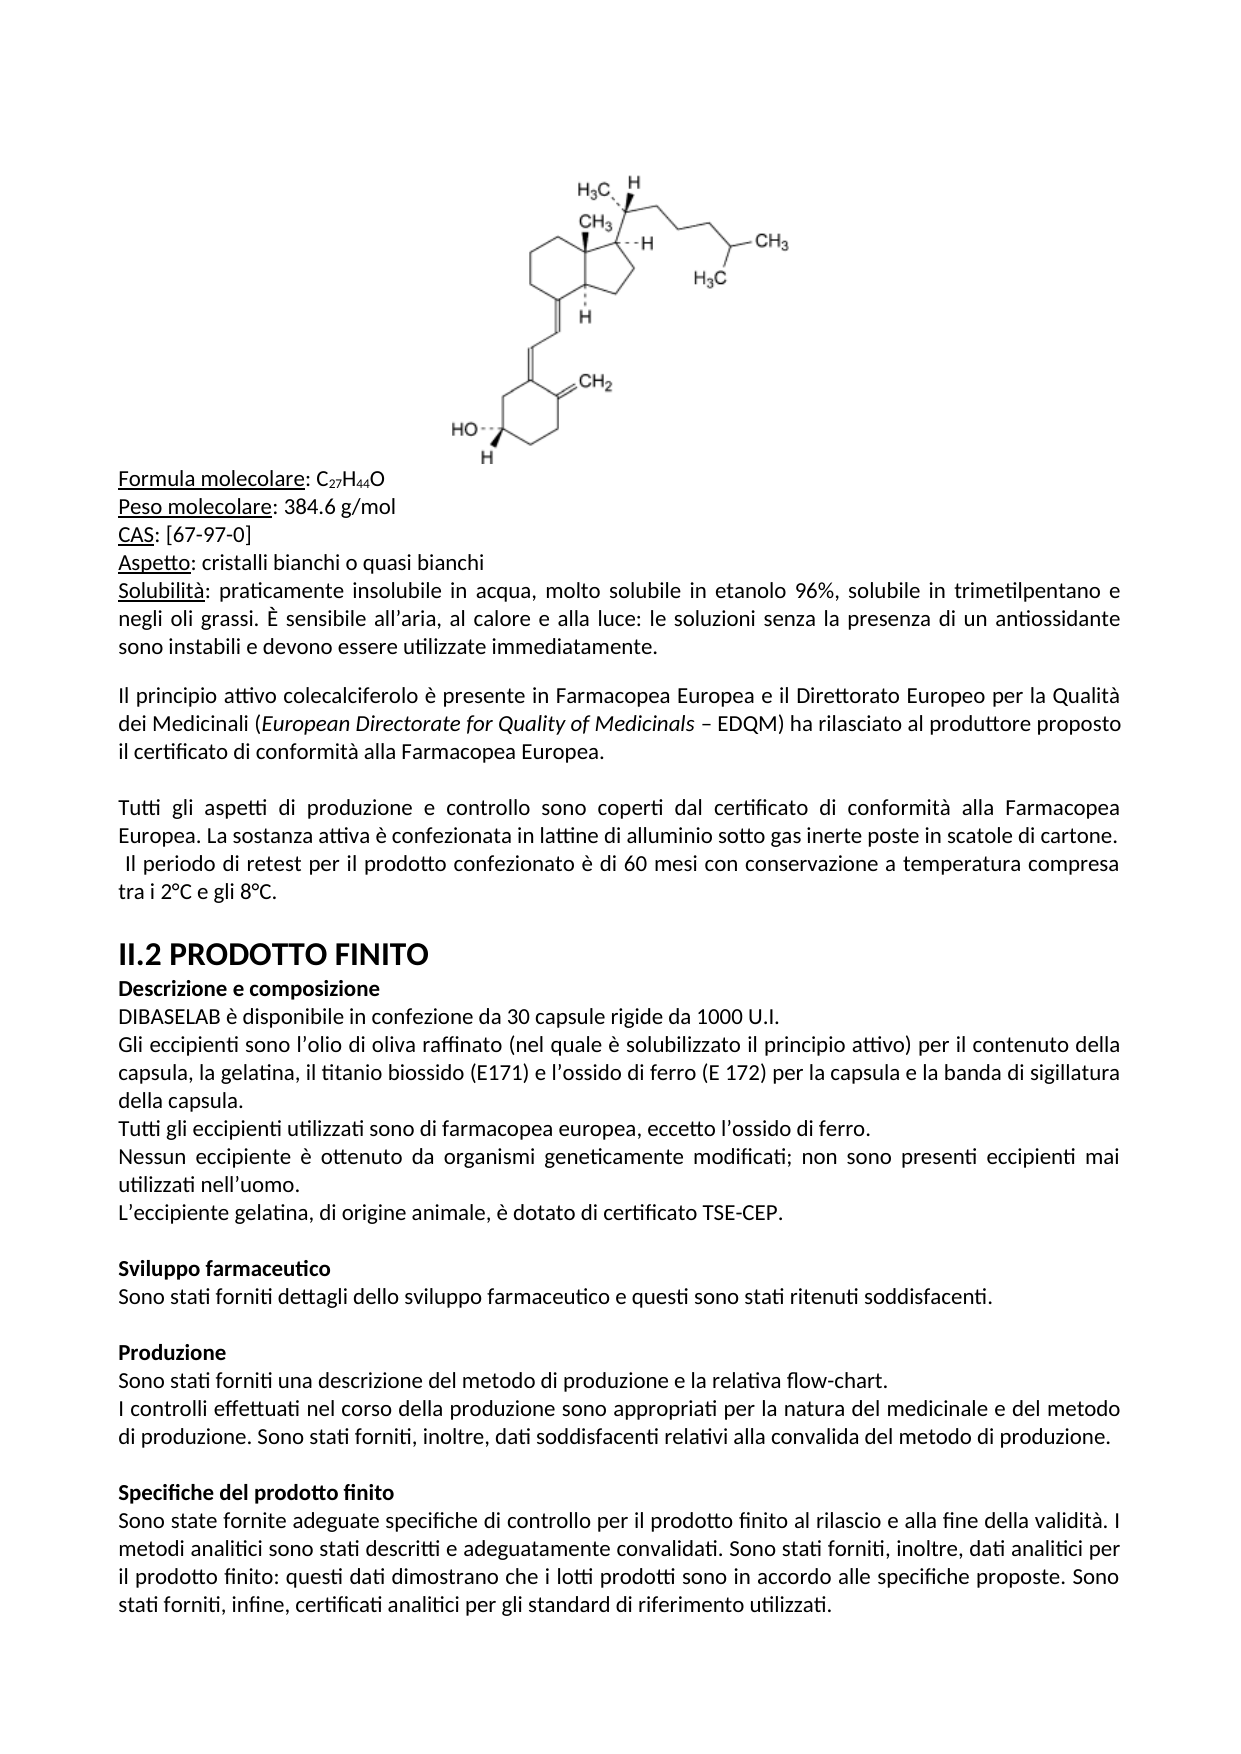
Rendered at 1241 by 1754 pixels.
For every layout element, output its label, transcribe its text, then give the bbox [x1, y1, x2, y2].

picture [451, 175, 789, 464]
text Aspetto: cristalli bianchi o quasi bianchi [118, 548, 1122, 576]
text II.2 PRODOTTO FINITO [118, 933, 1122, 974]
text L’eccipiente gelatina, di origine animale, è dotato di certificato TSE-CEP. [118, 1198, 1122, 1226]
text Peso molecolare: 384.6 g/mol [118, 492, 1122, 520]
text CAS: [67-97-0] [118, 520, 1122, 548]
text Nessun eccipiente è ottenuto da organismi geneticamente modificati; non sono presenti eccipienti mai utilizzati nell’uomo. [118, 1142, 1122, 1198]
text Tutti gli eccipienti utilizzati sono di farmacopea europea, eccetto l’ossido di ferro. [118, 1114, 1122, 1142]
text Specifiche del prodotto finito [118, 1478, 1122, 1506]
text Il periodo di retest per il prodotto confezionato è di 60 mesi con conservazione a temperatura compresa tra i 2°C e gli 8°C. [118, 849, 1122, 905]
text Il principio attivo colecalciferolo è presente in Farmacopea Europea e il Direttorato Europeo per la Qualità dei Medicinali (European Directorate for Quality of Medicinals – EDQM) ha rilasciato al produttore proposto il certificato di conformità alla Farmacopea Europea. [118, 681, 1122, 765]
text Produzione [118, 1338, 1122, 1366]
text I controlli effettuati nel corso della produzione sono appropriati per la natura del medicinale e del metodo di produzione. Sono stati forniti, inoltre, dati soddisfacenti relativi alla convalida del metodo di produzione. [118, 1394, 1122, 1450]
text Formula molecolare: C27H44O [118, 464, 1122, 492]
text Sono stati forniti una descrizione del metodo di produzione e la relativa flow-chart. [118, 1366, 1122, 1394]
text Gli eccipienti sono l’olio di oliva raffinato (nel quale è solubilizzato il principio attivo) per il contenuto della capsula, la gelatina, il titanio biossido (E171) e l’ossido di ferro (E 172) per la capsula e la banda di sigillatura della capsula. [118, 1030, 1122, 1114]
text Descrizione e composizione [118, 974, 1122, 1002]
text Tutti gli aspetti di produzione e controllo sono coperti dal certificato di conformità alla Farmacopea Europea. La sostanza attiva è confezionata in lattine di alluminio sotto gas inerte poste in scatole di cartone. [118, 793, 1122, 849]
text DIBASELAB è disponibile in confezione da 30 capsule rigide da 1000 U.I. [118, 1002, 1122, 1030]
text Sviluppo farmaceutico [118, 1254, 1122, 1282]
text Solubilità: praticamente insolubile in acqua, molto solubile in etanolo 96%, solubile in trimetilpentano e negli oli grassi. È sensibile all’aria, al calore e alla luce: le soluzioni senza la presenza di un antiossidante sono instabili e devono essere utilizzate immediatamente. [118, 576, 1122, 660]
text Sono state fornite adeguate specifiche di controllo per il prodotto finito al rilascio e alla fine della validità. I metodi analitici sono stati descritti e adeguatamente convalidati. Sono stati forniti, inoltre, dati analitici per il prodotto finito: questi dati dimostrano che i lotti prodotti sono in accordo alle specifiche proposte. Sono stati forniti, infine, certificati analitici per gli standard di riferimento utilizzati. [118, 1506, 1122, 1618]
text Sono stati forniti dettagli dello sviluppo farmaceutico e questi sono stati ritenuti soddisfacenti. [118, 1282, 1122, 1310]
